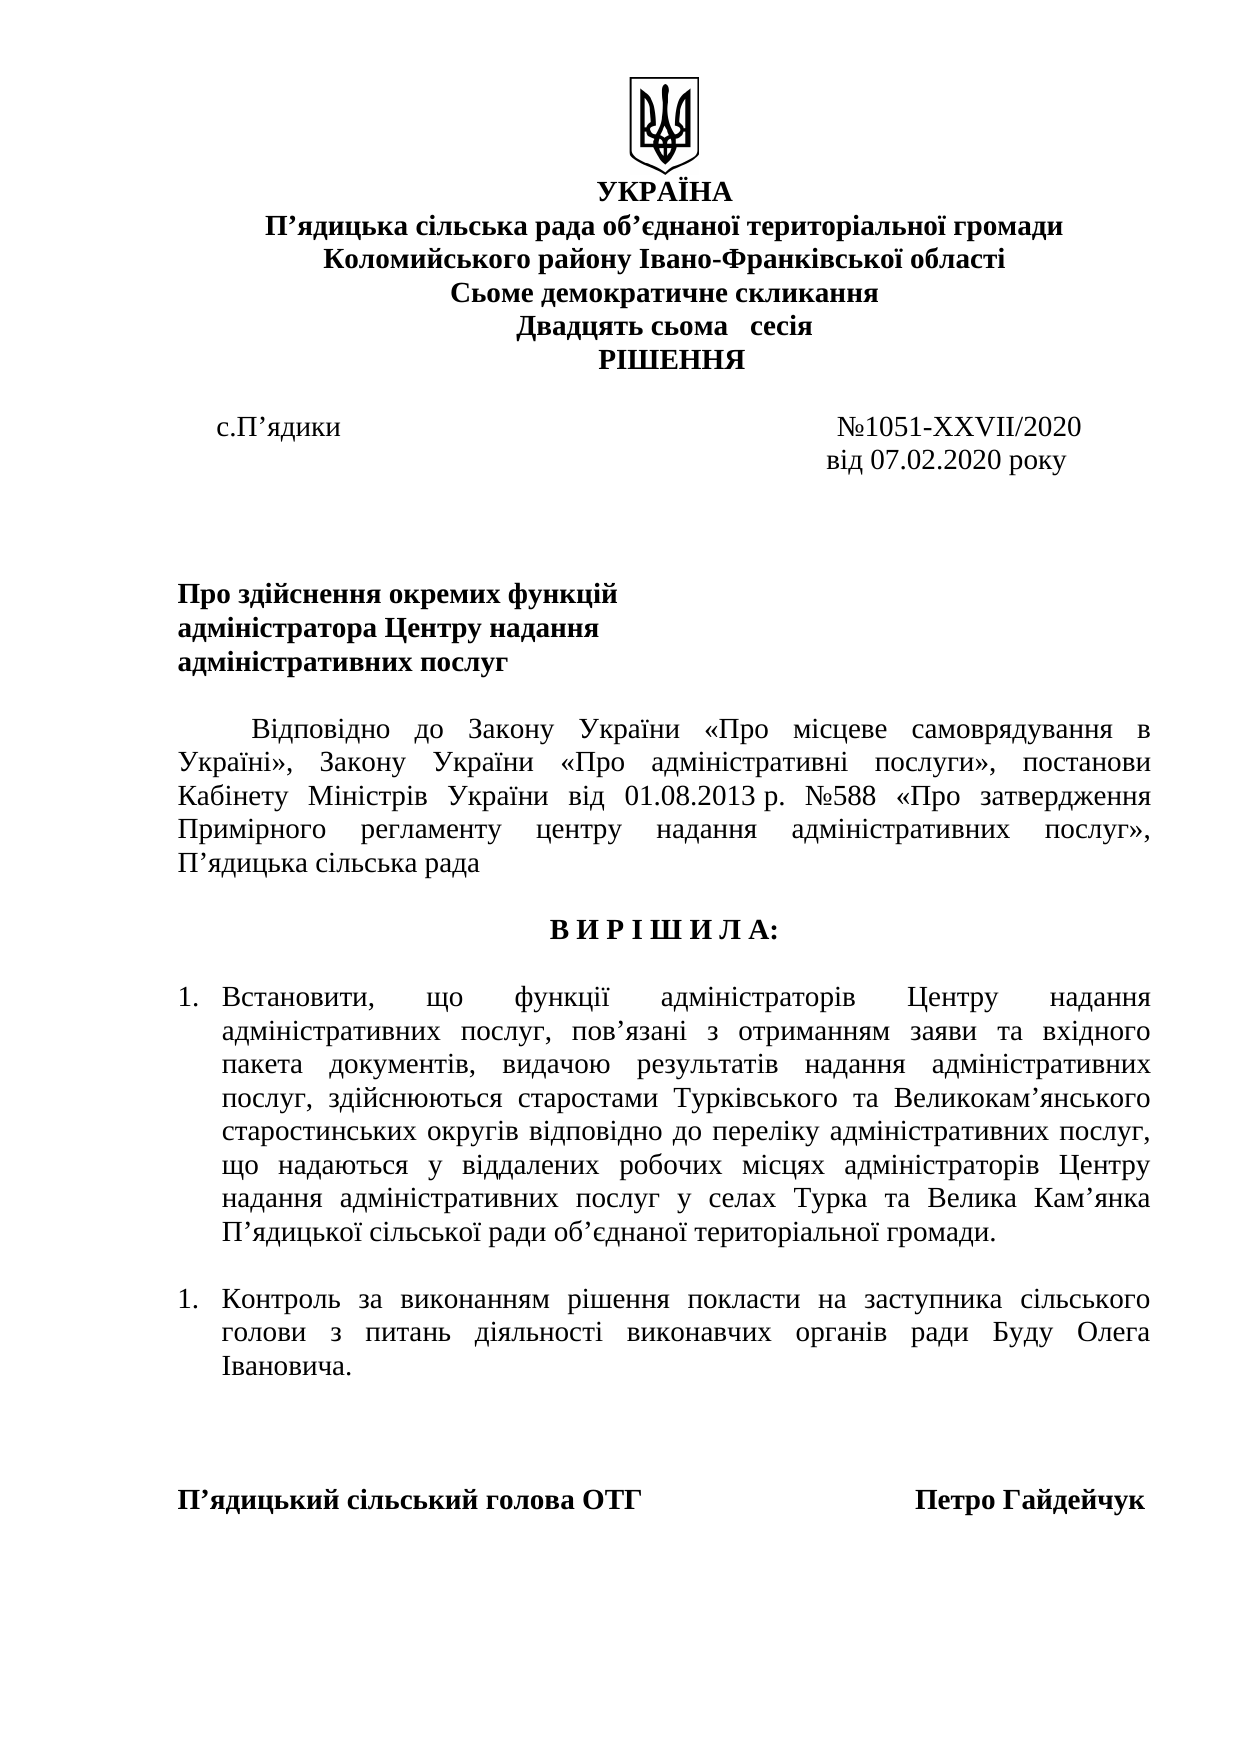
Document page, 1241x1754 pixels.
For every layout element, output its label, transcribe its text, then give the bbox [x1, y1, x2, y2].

list Встановити, що функції адміністраторів Центру надання адміністративних послуг, пов’язані з отриманням заяви та вхідного пакета документів, видачою результатів надання адміністративних послуг, здійснюються старостами Турківського та Великокам’янського старостинських округів відповідно до переліку адміністративних послуг, що надаються у віддалених робочих місцях адміністраторів Центру надання адміністративних послуг у селах Турка та Велика Кам’янка П’ядицької сільської ради об’єднаної територіальної громади. [177, 979, 1152, 1247]
text П’ядицький сільський голова ОТГ Петро Гайдейчук [177, 1482, 1152, 1516]
text В И Р І Ш И Л А: [177, 912, 1152, 946]
text УКРАЇНА П’ядицька сільська рада об’єднаної територіальної громади Коломийського району Івано-Франківської області Сьоме демократичне скликання Двадцять сьома сесія [177, 78, 1152, 342]
text с.П’ядики №1051-XXVII/2020 [177, 409, 1152, 442]
list Контроль за виконанням рішення покласти на заступника сільського голови з питань діяльності виконавчих органів ради Буду Олега Івановича. [177, 1281, 1152, 1382]
picture [629, 77, 699, 175]
text Про здійснення окремих функцій адміністратора Центру надання адміністративних послуг [177, 577, 679, 677]
text РІШЕННЯ [177, 342, 1152, 375]
text Відповідно до Закону України «Про місцеве самоврядування в Україні», Закону України «Про адміністративні послуги», постанови Кабінету Міністрів України від 01.08.2013 р. №588 «Про затвердження Примірного регламенту центру надання адміністративних послуг», П’ядицька сільська рада [177, 711, 1152, 878]
text від 07.02.2020 року [177, 442, 1152, 476]
